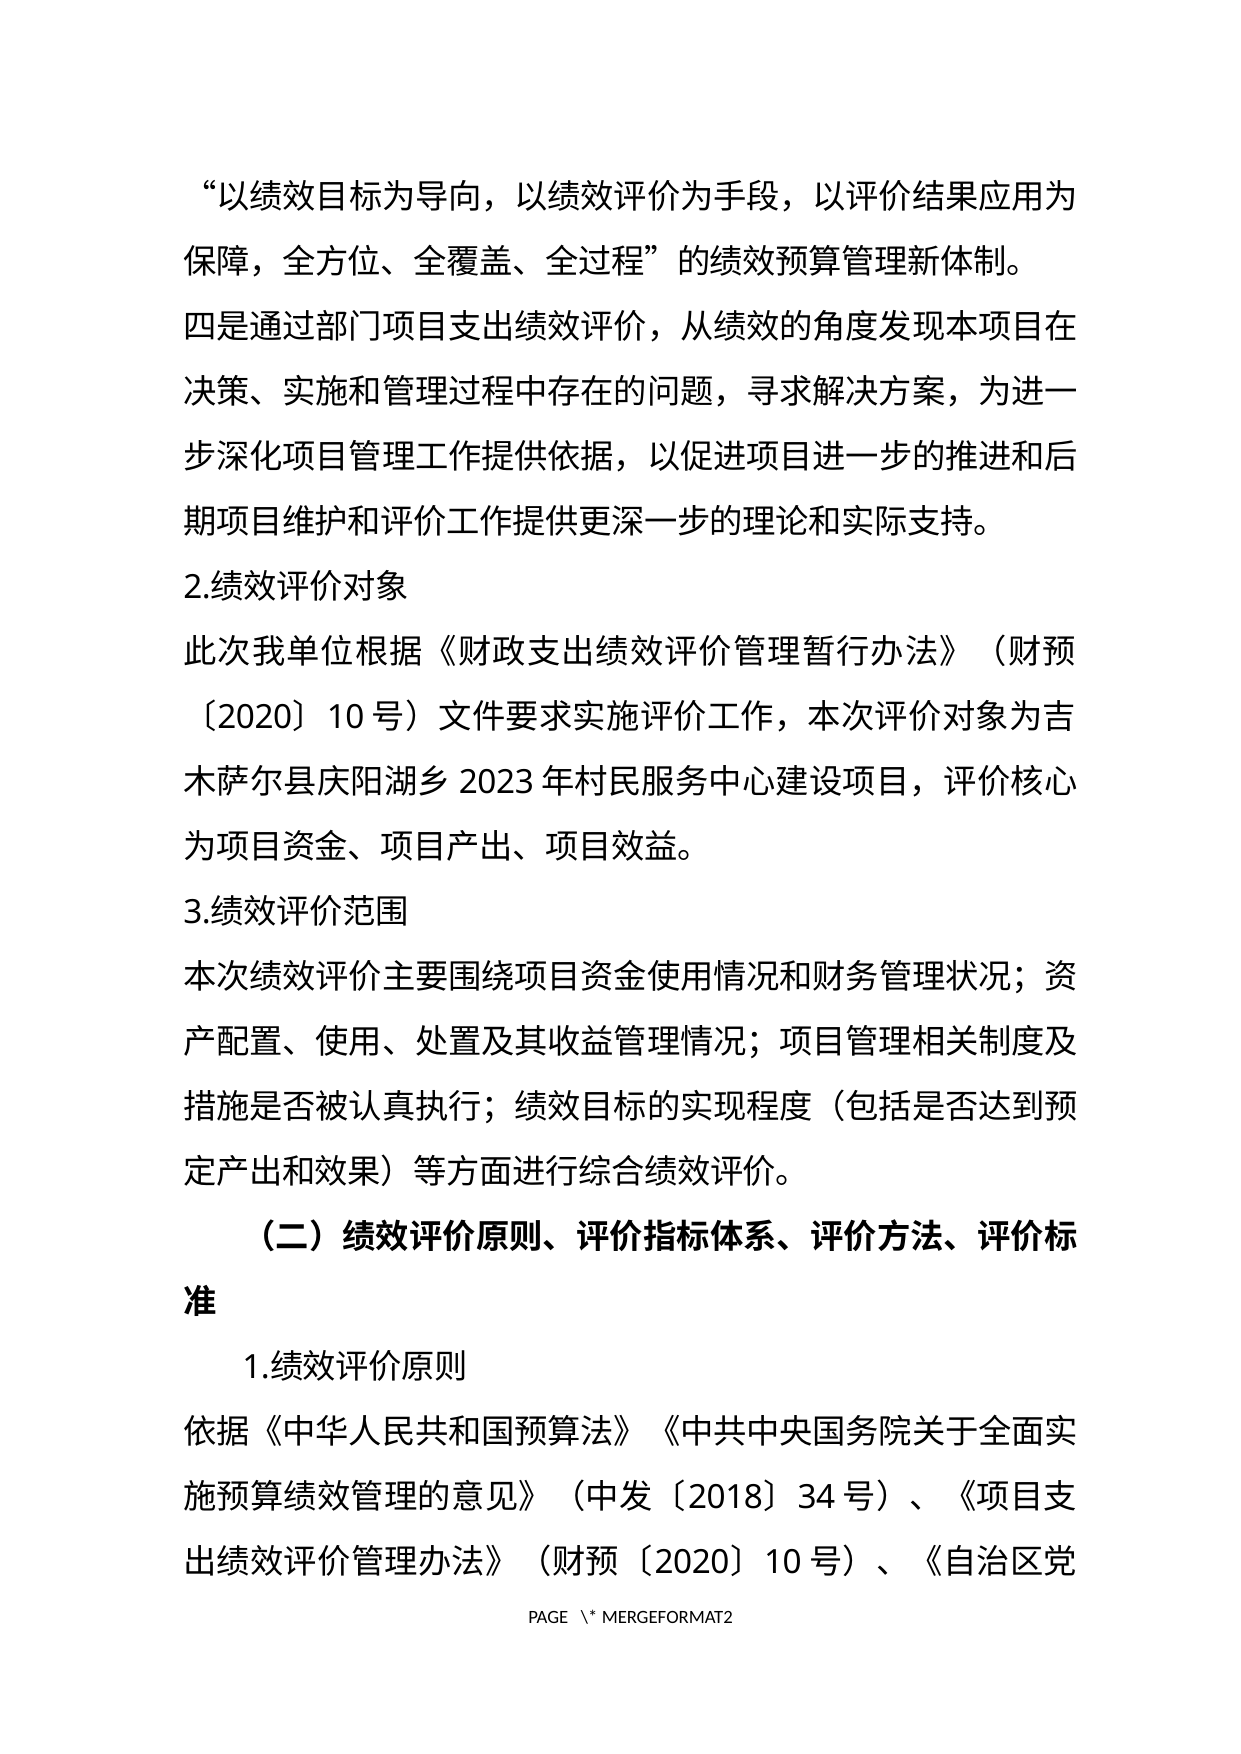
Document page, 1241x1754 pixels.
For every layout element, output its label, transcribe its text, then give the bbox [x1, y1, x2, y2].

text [183, 1332, 1078, 1592]
text （二）绩效评价原则、评价指标体系、评价方法、评价标准 [183, 1202, 1078, 1332]
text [183, 162, 1078, 1202]
